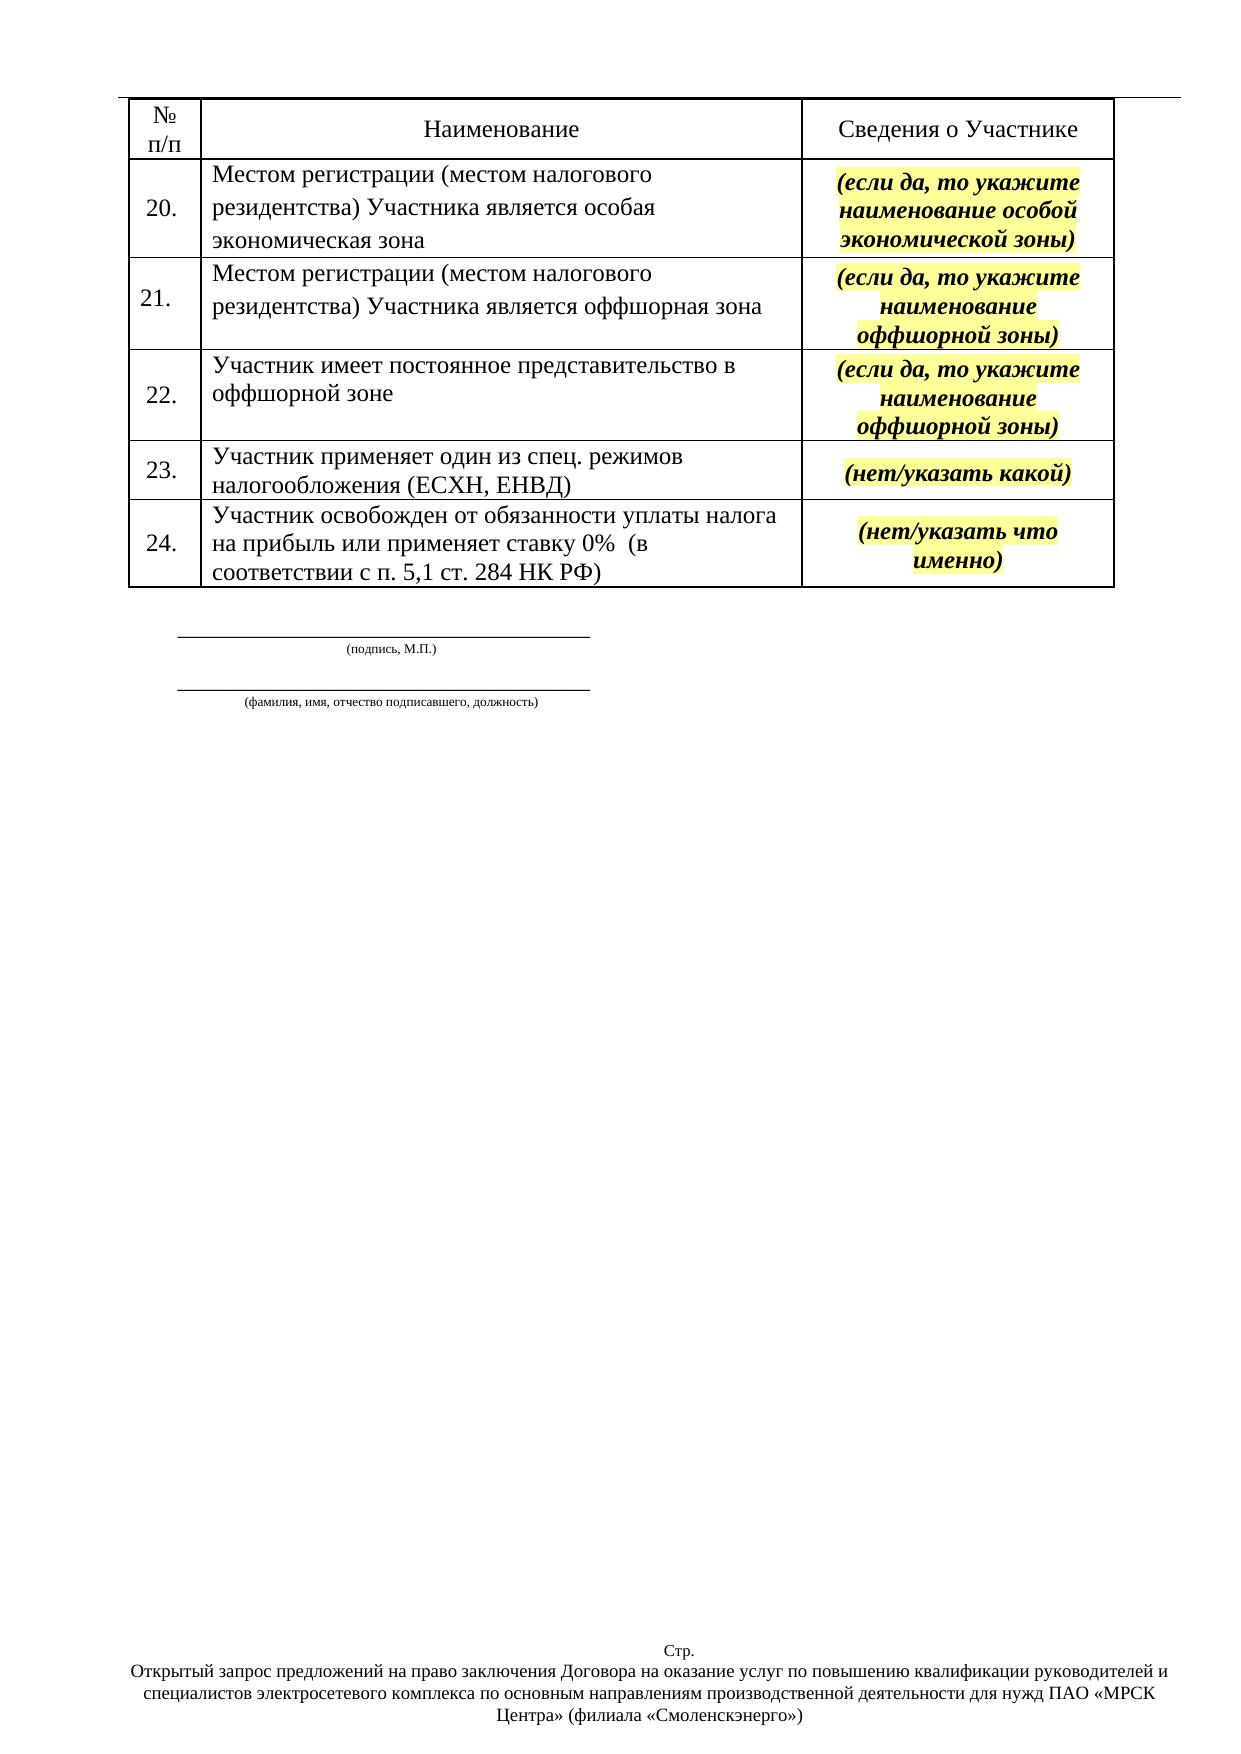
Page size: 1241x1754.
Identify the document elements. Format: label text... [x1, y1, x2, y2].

table_cell Участник освобожден от обязанности уплаты налога на прибыль или применяет ставку 0% (в соответствии с п. 5,1 ст. 284 НК РФ) [202, 500, 801, 586]
table_cell (нет/указать какой) [803, 441, 1113, 499]
table_cell Участник применяет один из спец. режимов налогообложения (ЕСХН, ЕНВД) [202, 441, 801, 499]
table_cell Местом регистрации (местом налогового резидентства) Участника является оффшорная зона [202, 258, 801, 349]
table_cell [130, 350, 200, 440]
table_cell (если да, то укажите наименование оффшорной зоны) [803, 350, 1113, 440]
table_cell Участник имеет постоянное представительство в оффшорной зоне [202, 350, 801, 440]
text ____________________________________ [118, 667, 605, 693]
table_cell [130, 258, 200, 349]
table_cell [130, 500, 200, 586]
table_cell [130, 160, 200, 257]
table_cell [130, 441, 200, 499]
table_cell Местом регистрации (местом налогового резидентства) Участника является особая экономическая зона [202, 160, 801, 257]
table_header Наименование [202, 100, 801, 158]
table_header Сведения о Участнике [803, 100, 1113, 158]
table_cell (нет/указать что именно) [803, 500, 1113, 586]
table_cell (если да, то укажите наименование оффшорной зоны) [803, 258, 1113, 349]
table_header № п/п [130, 100, 200, 158]
table_cell (если да, то укажите наименование особой экономической зоны) [803, 160, 1113, 257]
text ____________________________________ [118, 614, 605, 641]
text (фамилия, имя, отчество подписавшего, должность) [118, 693, 605, 720]
text (подпись, М.П.) [118, 641, 605, 667]
